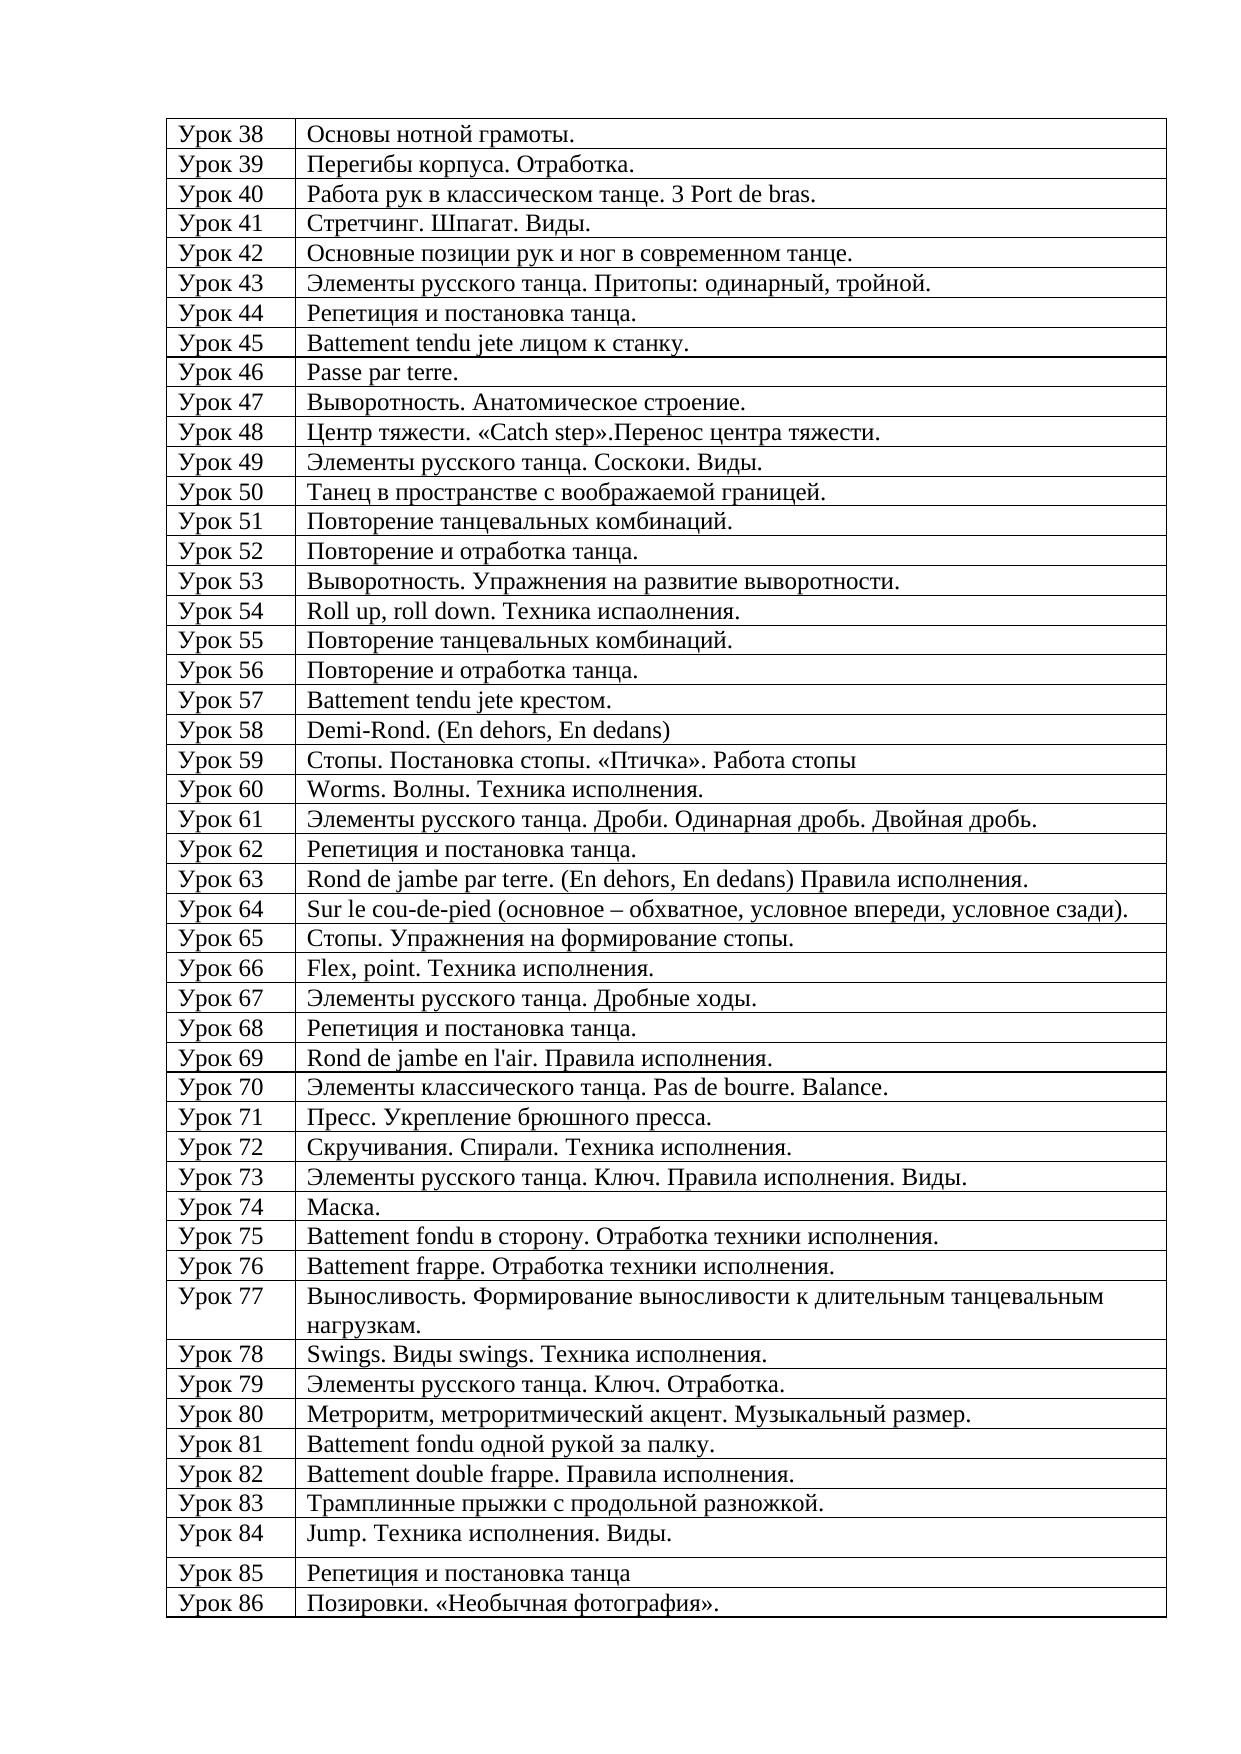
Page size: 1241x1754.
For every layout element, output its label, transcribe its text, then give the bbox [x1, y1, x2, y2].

table_cell Урок 80 [167, 1399, 295, 1428]
table_cell Элементы русского танца. Дробные ходы. [296, 983, 1166, 1012]
table_cell Урок 49 [167, 447, 295, 476]
table_cell Урок 42 [167, 238, 295, 267]
table_cell Урок 74 [167, 1192, 295, 1220]
table_cell Урок 62 [167, 834, 295, 863]
table_cell Повторение танцевальных комбинаций. [296, 626, 1166, 654]
table_cell Элементы русского танца. Соскоки. Виды. [296, 447, 1166, 476]
table_cell Урок 45 [167, 328, 295, 356]
table_cell Урок 86 [167, 1588, 295, 1616]
table_cell Репетиция и постановка танца. [296, 1013, 1166, 1042]
table_cell Flex, point. Техника исполнения. [296, 953, 1166, 982]
table_cell Урок 63 [167, 864, 295, 893]
table_cell Вattement frappe. Отработка техники исполнения. [296, 1251, 1166, 1280]
table_cell Пресс. Укрепление брюшного пресса. [296, 1102, 1166, 1131]
table_cell Позировки. «Необычная фотография». [296, 1588, 1166, 1616]
table_cell Повторение и отработка танца. [296, 655, 1166, 684]
table_cell Урок 59 [167, 745, 295, 773]
table_cell Урок 85 [167, 1558, 295, 1587]
table_cell Центр тяжести. «Catch step».Перенос центра тяжести. [296, 417, 1166, 446]
table_cell Элементы русского танца. Ключ. Правила исполнения. Виды. [296, 1162, 1166, 1191]
table_cell Стопы. Упражнения на формирование стопы. [296, 924, 1166, 952]
table_cell . Волны. Техника исполнения. [296, 775, 1166, 803]
table_cell Jump. Техника исполнения. Виды. [296, 1518, 1166, 1557]
table_cell Урок 58 [167, 715, 295, 744]
table_cell Основы нотной грамоты. [296, 119, 1166, 148]
table_cell Урок 43 [167, 268, 295, 297]
table_cell Урок 76 [167, 1251, 295, 1280]
table_cell Перегибы корпуса. Отработка. [296, 149, 1166, 178]
table_cell Урок 50 [167, 477, 295, 505]
table_cell Rond de jambe par terre. (En dehors, En dedans) Правила исполнения. [296, 864, 1166, 893]
table_cell Урок 69 [167, 1043, 295, 1071]
table_cell Репетиция и постановка танца [296, 1558, 1166, 1587]
table_cell Passe par terre. [296, 358, 1166, 386]
table_cell Урок 39 [167, 149, 295, 178]
table_cell Повторение танцевальных комбинаций. [296, 506, 1166, 535]
table_cell Урок 67 [167, 983, 295, 1012]
table_cell Работа рук в классическом танце. 3 Port de bras. [296, 179, 1166, 207]
table_cell Урок 41 [167, 209, 295, 237]
table_cell Вattement double frappe. Правила исполнения. [296, 1459, 1166, 1487]
table_cell Повторение и отработка танца. [296, 536, 1166, 565]
table_cell Танец в пространстве с воображаемой границей. [296, 477, 1166, 505]
table_cell Скручивания. Спирали. Техника исполнения. [296, 1132, 1166, 1161]
table_cell Roll up, roll down. Техника испаолнения. [296, 596, 1166, 624]
table_cell Урок 54 [167, 596, 295, 624]
table_cell Урок 82 [167, 1459, 295, 1487]
table_cell Урок 53 [167, 566, 295, 595]
table_cell Урок 77 [167, 1281, 295, 1338]
table_cell Урок 40 [167, 179, 295, 207]
table_cell Урок 44 [167, 298, 295, 327]
table_cell Урок 48 [167, 417, 295, 446]
table_cell Стопы. Постановка стопы. «Птичка». Работа стопы [296, 745, 1166, 773]
table_cell Урок 81 [167, 1429, 295, 1458]
table_cell Трамплинные прыжки с продольной разножкой. [296, 1489, 1166, 1517]
table_cell Demi-Rond. (En dehors, En dedans) [296, 715, 1166, 744]
table_cell Battement tendu jete лицом к станку. [296, 328, 1166, 356]
table_cell Метроритм, метроритмический акцент. Музыкальный размер. [296, 1399, 1166, 1428]
table_cell Выворотность. Упражнения на развитие выворотности. [296, 566, 1166, 595]
table_cell Элементы классического танца. Pas de bourre. Balance. [296, 1073, 1166, 1101]
table_cell Sur le cou-de-pied (основное – обхватное, условное впереди, условное сзади). [296, 894, 1166, 922]
table_cell Ваttement fondu одной рукой за палку. [296, 1429, 1166, 1458]
table_cell Урок 55 [167, 626, 295, 654]
table_cell Урок 57 [167, 685, 295, 714]
table_cell Стретчинг. Шпагат. Виды. [296, 209, 1166, 237]
table_cell Репетиция и постановка танца. [296, 834, 1166, 863]
table_cell Урок 83 [167, 1489, 295, 1517]
table_cell Урок 72 [167, 1132, 295, 1161]
table_cell Маска. [296, 1192, 1166, 1220]
table_cell Основные позиции рук и ног в современном танце. [296, 238, 1166, 267]
table_cell Swings. Виды swings. Техника исполнения. [296, 1340, 1166, 1368]
table_cell Элементы русского танца. Дроби. Одинарная дробь. Двойная дробь. [296, 804, 1166, 833]
table_cell Урок 47 [167, 387, 295, 416]
table_cell Репетиция и постановка танца. [296, 298, 1166, 327]
table_cell Урок 51 [167, 506, 295, 535]
table_cell Урок 84 [167, 1518, 295, 1557]
table_cell Выворотность. Анатомическое строение. [296, 387, 1166, 416]
table_cell Урок 71 [167, 1102, 295, 1131]
table_cell Урок 46 [167, 358, 295, 386]
table_cell Урок 64 [167, 894, 295, 922]
table_cell Урок 52 [167, 536, 295, 565]
table_cell Выносливость. Формирование выносливости к длительным танцевальным нагрузкам. [296, 1281, 1166, 1338]
table_cell Урок 75 [167, 1221, 295, 1250]
table_cell Урок 78 [167, 1340, 295, 1368]
table_cell Урок 60 [167, 775, 295, 803]
table_cell Урок 66 [167, 953, 295, 982]
table_cell Урок 65 [167, 924, 295, 952]
table_cell Rond de jambe en l'air. Правила исполнения. [296, 1043, 1166, 1071]
table_cell Урок 79 [167, 1369, 295, 1398]
table_cell Урок 38 [167, 119, 295, 148]
table_cell Элементы русского танца. Притопы: одинарный, тройной. [296, 268, 1166, 297]
table_cell Урок 56 [167, 655, 295, 684]
table_cell Урок 73 [167, 1162, 295, 1191]
table_cell Урок 68 [167, 1013, 295, 1042]
table_cell Элементы русского танца. Ключ. Отработка. [296, 1369, 1166, 1398]
table_cell Battement tendu jete крестом. [296, 685, 1166, 714]
table_cell Урок 61 [167, 804, 295, 833]
table_cell Ваttement fondu в сторону. Отработка техники исполнения. [296, 1221, 1166, 1250]
table_cell Урок 70 [167, 1073, 295, 1101]
